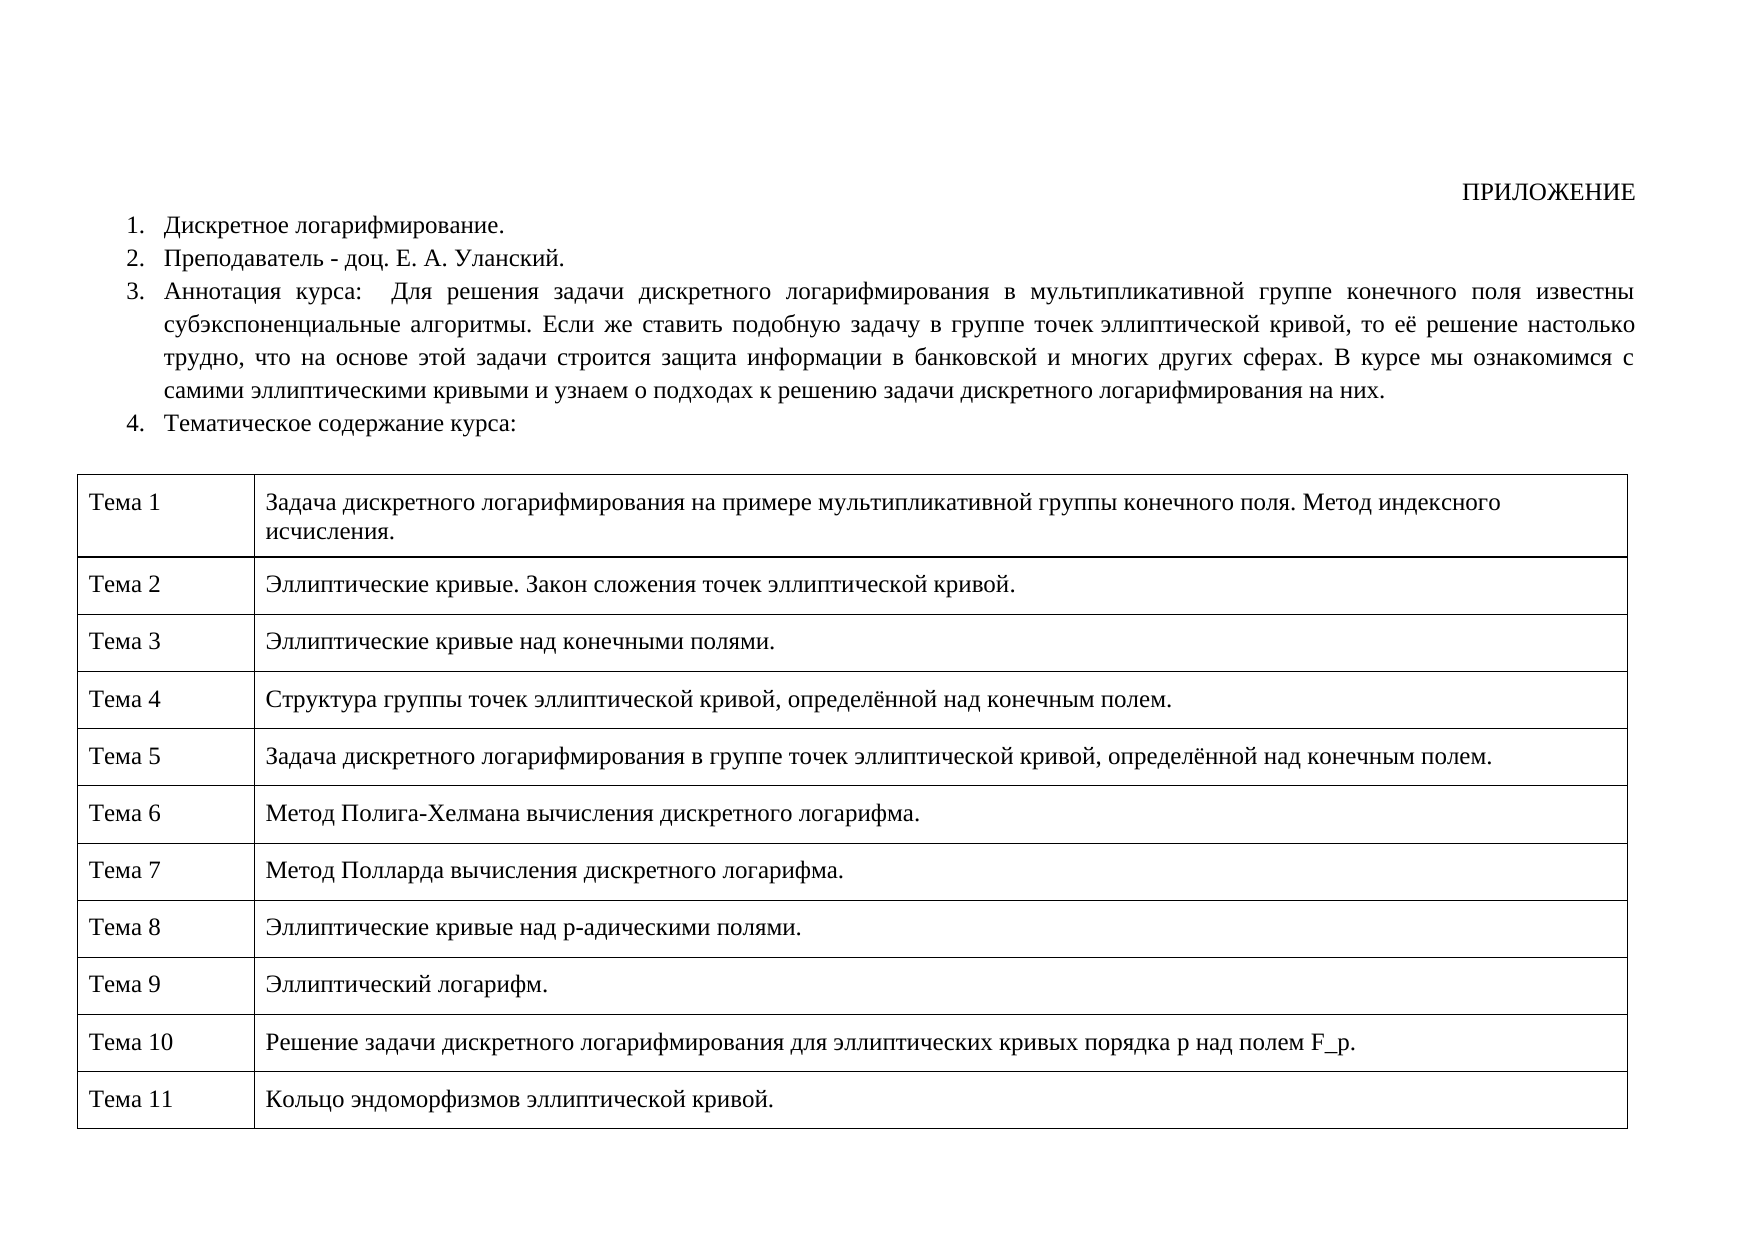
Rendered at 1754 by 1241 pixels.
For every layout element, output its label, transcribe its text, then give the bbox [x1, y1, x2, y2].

list Преподаватель - доц. Е. А. Уланский. [126, 243, 1636, 272]
table_cell Решение задачи дискретного логарифмирования для эллиптических кривых порядка p над полем F_p. [255, 1015, 1627, 1071]
table_cell Метод Полларда вычисления дискретного логарифма. [255, 844, 1627, 899]
table_cell Тема 3 [78, 615, 254, 671]
table_cell Эллиптические кривые над p-адическими полями. [255, 901, 1627, 957]
table_cell Тема 5 [78, 729, 254, 785]
table_cell Эллиптические кривые над конечными полями. [255, 615, 1627, 671]
table_cell Тема 10 [78, 1015, 254, 1071]
table_cell Задача дискретного логарифмирования в группе точек эллиптической кривой, определённой над конечным полем. [255, 729, 1627, 785]
list Аннотация курса: Для решения задачи дискретного логарифмирования в мультипликативной группе конечного поля известны субэкспоненциальные алгоритмы. Если же ставить подобную задачу в группе точек эллиптической кривой, то её решение настолько трудно, что на основе этой задачи строится защита информации в банковской и многих других сферах. В курсе мы ознакомимся с самими эллиптическими кривыми и узнаем о подходах к решению задачи дискретного логарифмирования на них. [126, 276, 1636, 404]
table_cell Структура группы точек эллиптической кривой, определённой над конечным полем. [255, 672, 1627, 728]
table_cell Тема 4 [78, 672, 254, 728]
text ПРИЛОЖЕНИЕ [89, 177, 1636, 206]
table_cell Тема 6 [78, 786, 254, 842]
table_cell Тема 11 [78, 1072, 254, 1128]
table_header Задача дискретного логарифмирования на примере мультипликативной группы конечного поля. Метод индексного исчисления. [255, 475, 1627, 556]
table_cell Тема 8 [78, 901, 254, 957]
table_cell Метод Полига-Хелмана вычисления дискретного логарифма. [255, 786, 1627, 842]
table_cell Тема 2 [78, 558, 254, 614]
table_cell Эллиптические кривые. Закон сложения точек эллиптической кривой. [255, 558, 1627, 614]
list Дискретное логарифмирование. [126, 210, 1636, 239]
list Тематическое содержание курса: [126, 408, 1636, 437]
table_header Тема 1 [78, 475, 254, 556]
table_cell Тема 7 [78, 844, 254, 899]
table_cell Эллиптический логарифм. [255, 958, 1627, 1014]
table_cell Тема 9 [78, 958, 254, 1014]
table_cell Кольцо эндоморфизмов эллиптической кривой. [255, 1072, 1627, 1128]
